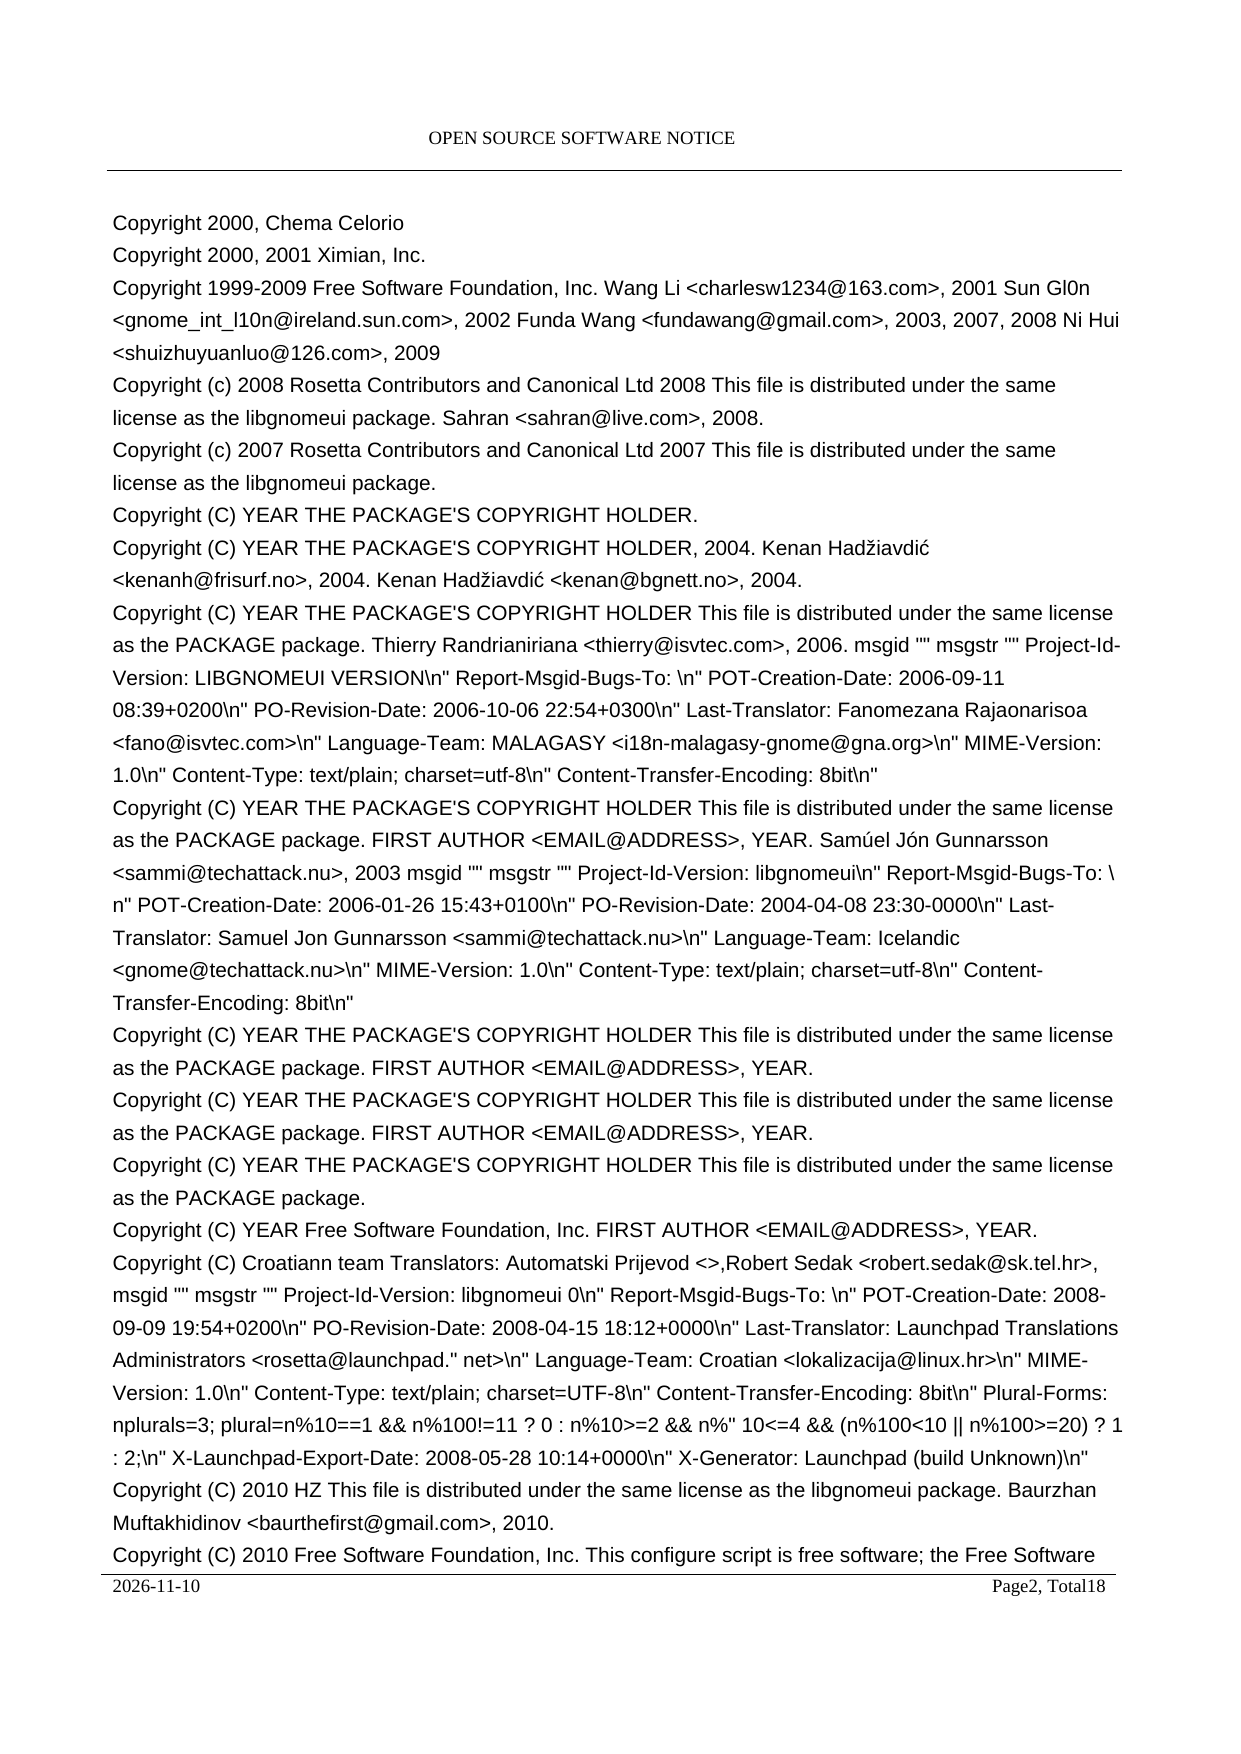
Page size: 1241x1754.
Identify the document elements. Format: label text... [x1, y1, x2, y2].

text Copyright (c) 2008 Rosetta Contributors and Canonical Ltd 2008 This file is distributed under the same license as the libgnomeui package. Sahran <sahran@live.com>, 2008. [112, 369, 1128, 434]
text Copyright (C) YEAR THE PACKAGE'S COPYRIGHT HOLDER This file is distributed under the same license as the PACKAGE package. [112, 1149, 1128, 1214]
text Copyright (c) 2007 Rosetta Contributors and Canonical Ltd 2007 This file is distributed under the same license as the libgnomeui package. [112, 434, 1128, 499]
text Copyright (C) YEAR Free Software Foundation, Inc. FIRST AUTHOR <EMAIL@ADDRESS>, YEAR. [112, 1214, 1128, 1246]
text Copyright 1999-2009 Free Software Foundation, Inc. Wang Li <charlesw1234@163.com>, 2001 Sun Gl0n <gnome_int_l10n@ireland.sun.com>, 2002 Funda Wang <fundawang@gmail.com>, 2003, 2007, 2008 Ni Hui <shuizhuyuanluo@126.com>, 2009 [112, 271, 1128, 369]
text Copyright (C) Croatiann team Translators: Automatski Prijevod <>,Robert Sedak <robert.sedak@sk.tel.hr>, msgid "" msgstr "" Project-Id-Version: libgnomeui 0\n" Report-Msgid-Bugs-To: \n" POT-Creation-Date: 2008-09-09 19:54+0200\n" PO-Revision-Date: 2008-04-15 18:12+0000\n" Last-Translator: Launchpad Translations Administrators <rosetta@launchpad." net>\n" Language-Team: Croatian <lokalizacija@linux.hr>\n" MIME-Version: 1.0\n" Content-Type: text/plain; charset=UTF-8\n" Content-Transfer-Encoding: 8bit\n" Plural-Forms: nplurals=3; plural=n%10==1 && n%100!=11 ? 0 : n%10>=2 && n%" 10<=4 && (n%100<10 || n%100>=20) ? 1 : 2;\n" X-Launchpad-Export-Date: 2008-05-28 10:14+0000\n" X-Generator: Launchpad (build Unknown)\n" [112, 1246, 1128, 1474]
text Copyright (C) YEAR THE PACKAGE'S COPYRIGHT HOLDER. [112, 499, 1128, 531]
text Copyright (C) YEAR THE PACKAGE'S COPYRIGHT HOLDER, 2004. Kenan Hadžiavdić <kenanh@frisurf.no>, 2004. Kenan Hadžiavdić <kenan@bgnett.no>, 2004. [112, 531, 1128, 596]
text Copyright (C) YEAR THE PACKAGE'S COPYRIGHT HOLDER This file is distributed under the same license as the PACKAGE package. FIRST AUTHOR <EMAIL@ADDRESS>, YEAR. Samúel Jón Gunnarsson <sammi@techattack.nu>, 2003 msgid "" msgstr "" Project-Id-Version: libgnomeui\n" Report-Msgid-Bugs-To: \n" POT-Creation-Date: 2006-01-26 15:43+0100\n" PO-Revision-Date: 2004-04-08 23:30-0000\n" Last-Translator: Samuel Jon Gunnarsson <sammi@techattack.nu>\n" Language-Team: Icelandic <gnome@techattack.nu>\n" MIME-Version: 1.0\n" Content-Type: text/plain; charset=utf-8\n" Content-Transfer-Encoding: 8bit\n" [112, 791, 1128, 1019]
text Copyright (C) YEAR THE PACKAGE'S COPYRIGHT HOLDER This file is distributed under the same license as the PACKAGE package. FIRST AUTHOR <EMAIL@ADDRESS>, YEAR. [112, 1019, 1128, 1084]
text Copyright (C) 2010 HZ This file is distributed under the same license as the libgnomeui package. Baurzhan Muftakhidinov <baurthefirst@gmail.com>, 2010. [112, 1474, 1128, 1539]
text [112, 1539, 1128, 1571]
text Copyright (C) YEAR THE PACKAGE'S COPYRIGHT HOLDER This file is distributed under the same license as the PACKAGE package. Thierry Randrianiriana <thierry@isvtec.com>, 2006. msgid "" msgstr "" Project-Id-Version: LIBGNOMEUI VERSION\n" Report-Msgid-Bugs-To: \n" POT-Creation-Date: 2006-09-11 08:39+0200\n" PO-Revision-Date: 2006-10-06 22:54+0300\n" Last-Translator: Fanomezana Rajaonarisoa <fano@isvtec.com>\n" Language-Team: MALAGASY <i18n-malagasy-gnome@gna.org>\n" MIME-Version: 1.0\n" Content-Type: text/plain; charset=utf-8\n" Content-Transfer-Encoding: 8bit\n" [112, 596, 1128, 791]
text Copyright (C) YEAR THE PACKAGE'S COPYRIGHT HOLDER This file is distributed under the same license as the PACKAGE package. FIRST AUTHOR <EMAIL@ADDRESS>, YEAR. [112, 1084, 1128, 1149]
text Copyright 2000, Chema Celorio [112, 206, 1128, 239]
text Copyright 2000, 2001 Ximian, Inc. [112, 239, 1128, 271]
